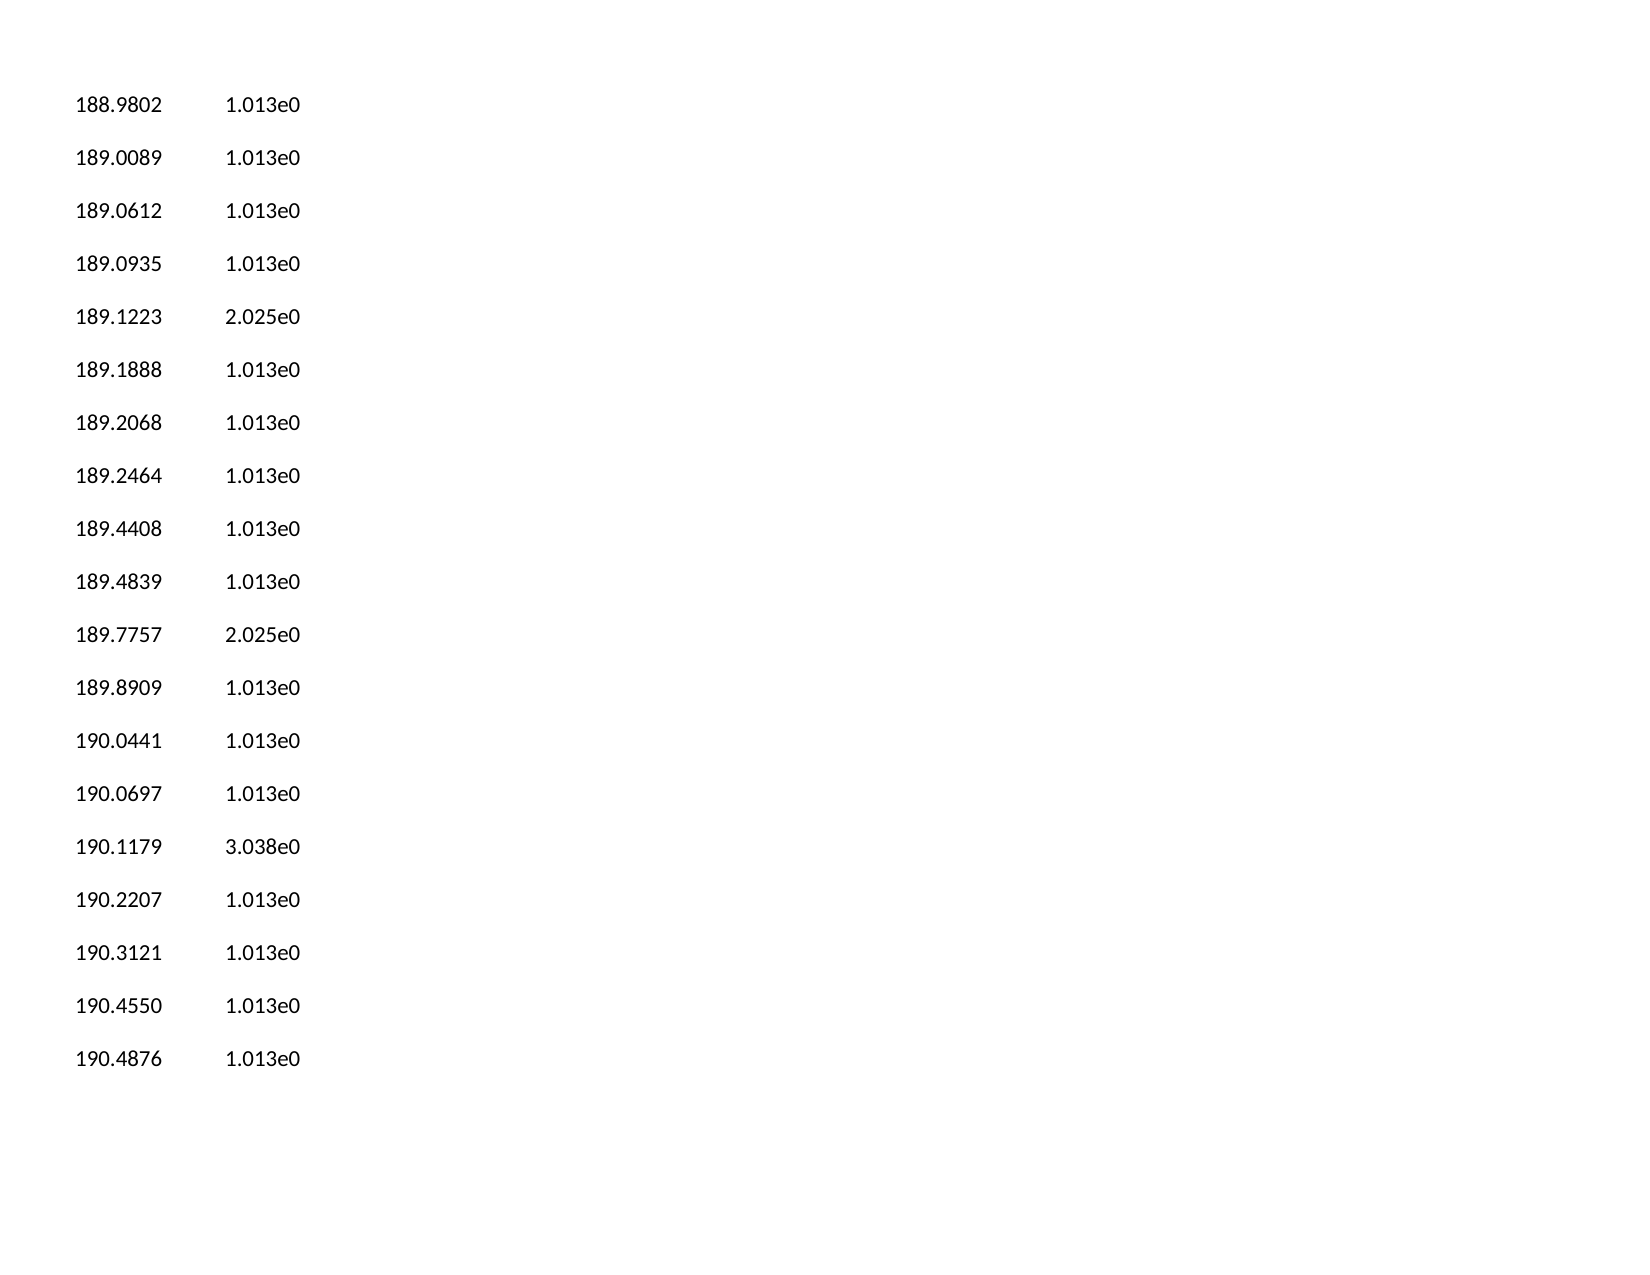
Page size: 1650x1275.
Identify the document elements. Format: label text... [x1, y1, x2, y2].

text 189.0612 1.013e0 [75, 196, 1563, 224]
text 189.0935 1.013e0 [75, 249, 1563, 277]
text 189.7757 2.025e0 [75, 620, 1563, 648]
text 189.4839 1.013e0 [75, 567, 1563, 595]
text 189.2464 1.013e0 [75, 461, 1563, 489]
text 190.2207 1.013e0 [75, 885, 1563, 913]
text 190.4550 1.013e0 [75, 991, 1563, 1019]
text 189.8909 1.013e0 [75, 673, 1563, 701]
text 189.1888 1.013e0 [75, 355, 1563, 383]
text 189.4408 1.013e0 [75, 514, 1563, 542]
text 190.0697 1.013e0 [75, 779, 1563, 807]
text 189.1223 2.025e0 [75, 302, 1563, 330]
text 190.4876 1.013e0 [75, 1044, 1563, 1072]
text 189.2068 1.013e0 [75, 408, 1563, 436]
text 188.9802 1.013e0 [75, 90, 1563, 118]
text 190.3121 1.013e0 [75, 938, 1563, 966]
text 190.0441 1.013e0 [75, 726, 1563, 754]
text 190.1179 3.038e0 [75, 832, 1563, 860]
text 189.0089 1.013e0 [75, 143, 1563, 171]
